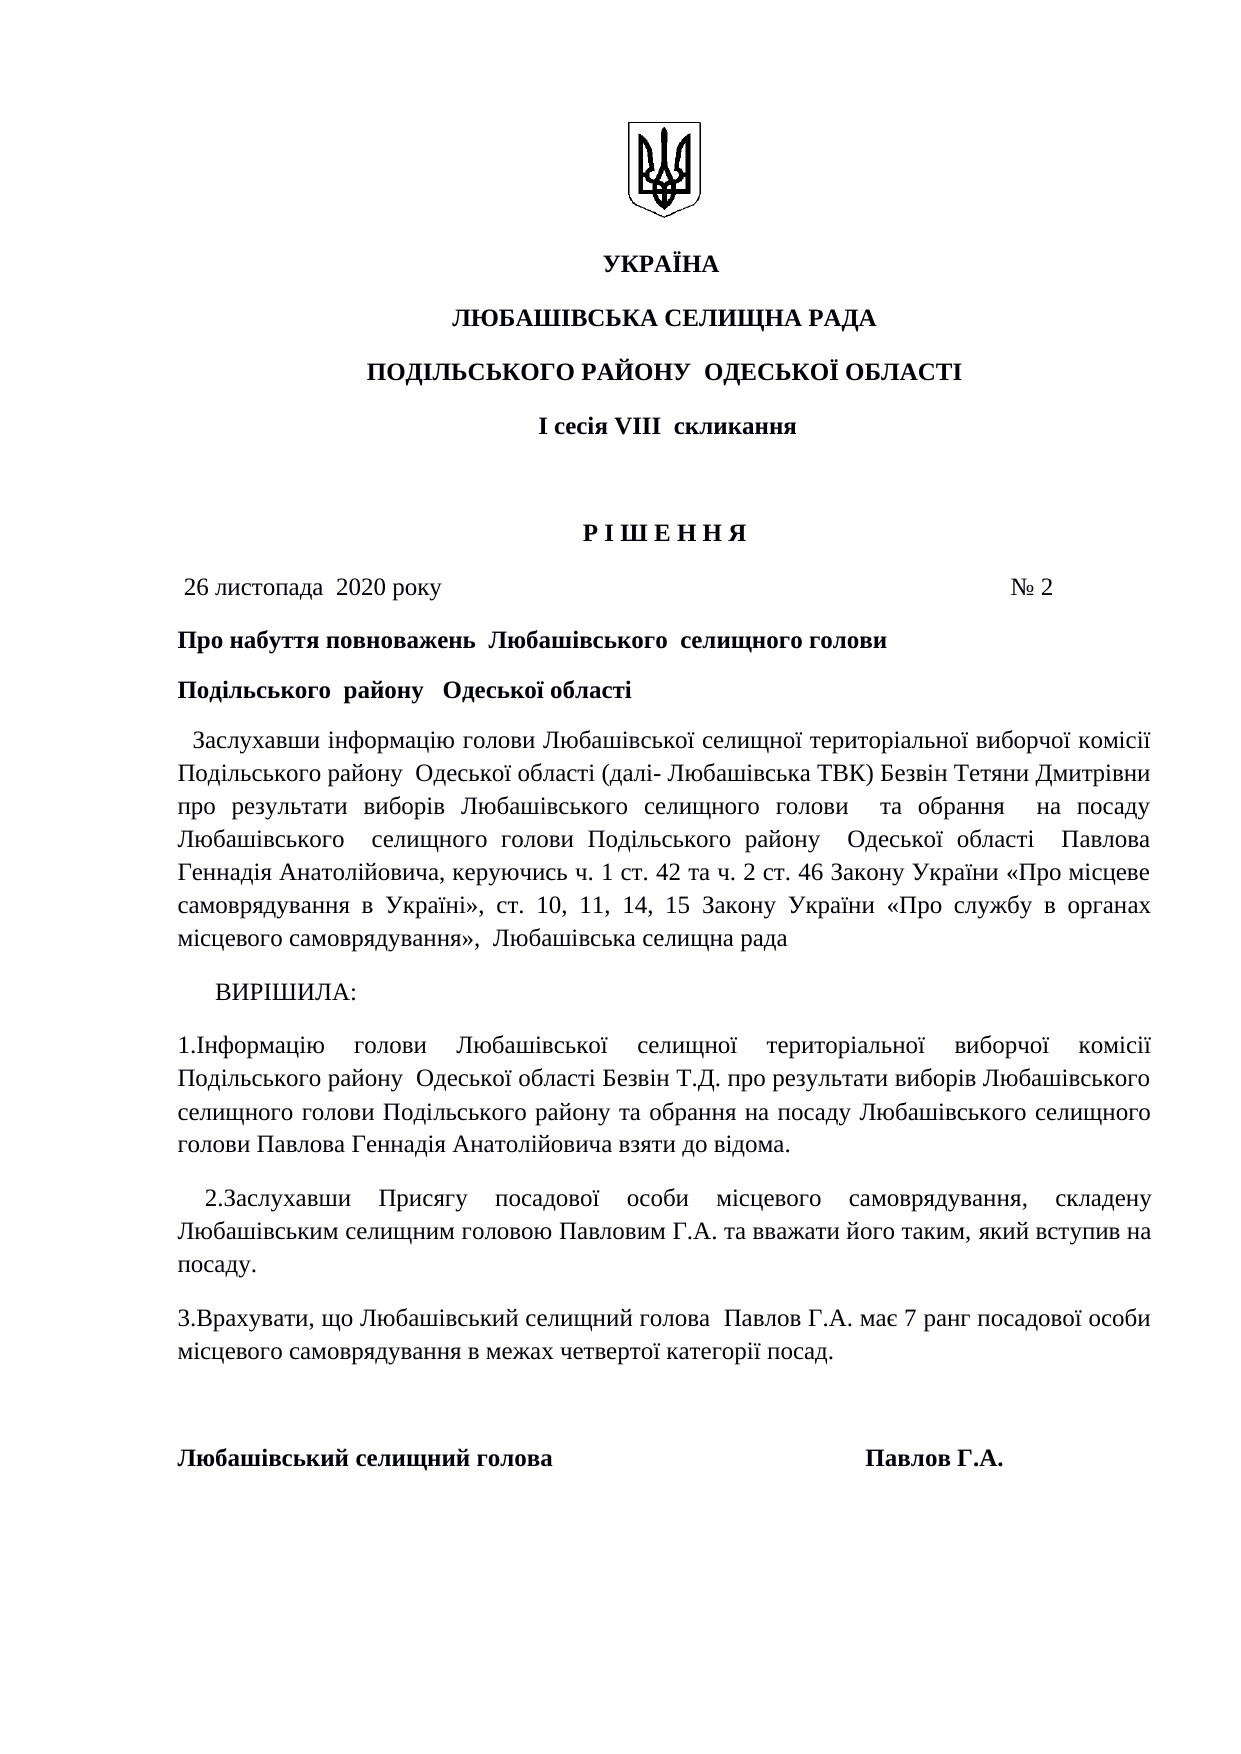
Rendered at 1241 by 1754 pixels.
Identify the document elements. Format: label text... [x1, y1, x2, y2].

picture [621, 118, 708, 225]
text Заслухавши інформацію голови Любашівської селищної територіальної виборчої комісії Подільського району Одеської області (далі- Любашівська ТВК) Безвін Тетяни Дмитрівни про результати виборів Любашівського селищного голови та обрання на посаду Любашівського селищного голови Подільського району Одеської області Павлова Геннадія Анатолійовича, керуючись ч. 1 ст. 42 та ч. 2 ст. 46 Закону України «Про місцеве самоврядування в Україні», ст. 10, 11, 14, 15 Закону України «Про службу в органах місцевого самоврядування», Любашівська селищна рада [177, 725, 1152, 952]
text 26 листопада 2020 року № 2 [177, 572, 1152, 600]
text Про набуття повноважень Любашівського селищного голови [177, 626, 1152, 654]
text УКРАЇНА [177, 249, 1152, 278]
text 2.Заслухавши Присягу посадової особи місцевого самоврядування, складену Любашівським селищним головою Павловим Г.А. та вважати його таким, який вступив на посаду. [177, 1183, 1152, 1278]
text Р І Ш Е Н Н Я [177, 518, 1152, 547]
text І сесія VІІІ скликання [177, 411, 1152, 440]
text 1.Інформацію голови Любашівської селищної територіальної виборчої комісії Подільського району Одеської області Безвін Т.Д. про результати виборів Любашівського селищного голови Подільського району та обрання на посаду Любашівського селищного голови Павлова Геннадія Анатолійовича взяти до відома. [177, 1031, 1152, 1158]
text ВИРІШИЛА: [177, 977, 1152, 1005]
text ПОДІЛЬСЬКОГО РАЙОНУ ОДЕСЬКОЇ ОБЛАСТІ [177, 357, 1152, 386]
text Любашівський селищний голова Павлов Г.А. [177, 1443, 1152, 1472]
text ЛЮБАШІВСЬКА СЕЛИЩНА РАДА [177, 303, 1152, 332]
text Подільського району Одеської області [177, 675, 1152, 704]
text 3.Врахувати, що Любашівський селищний голова Павлов Г.А. має 7 ранг посадової особи місцевого самоврядування в межах четвертої категорії посад. [177, 1303, 1152, 1365]
